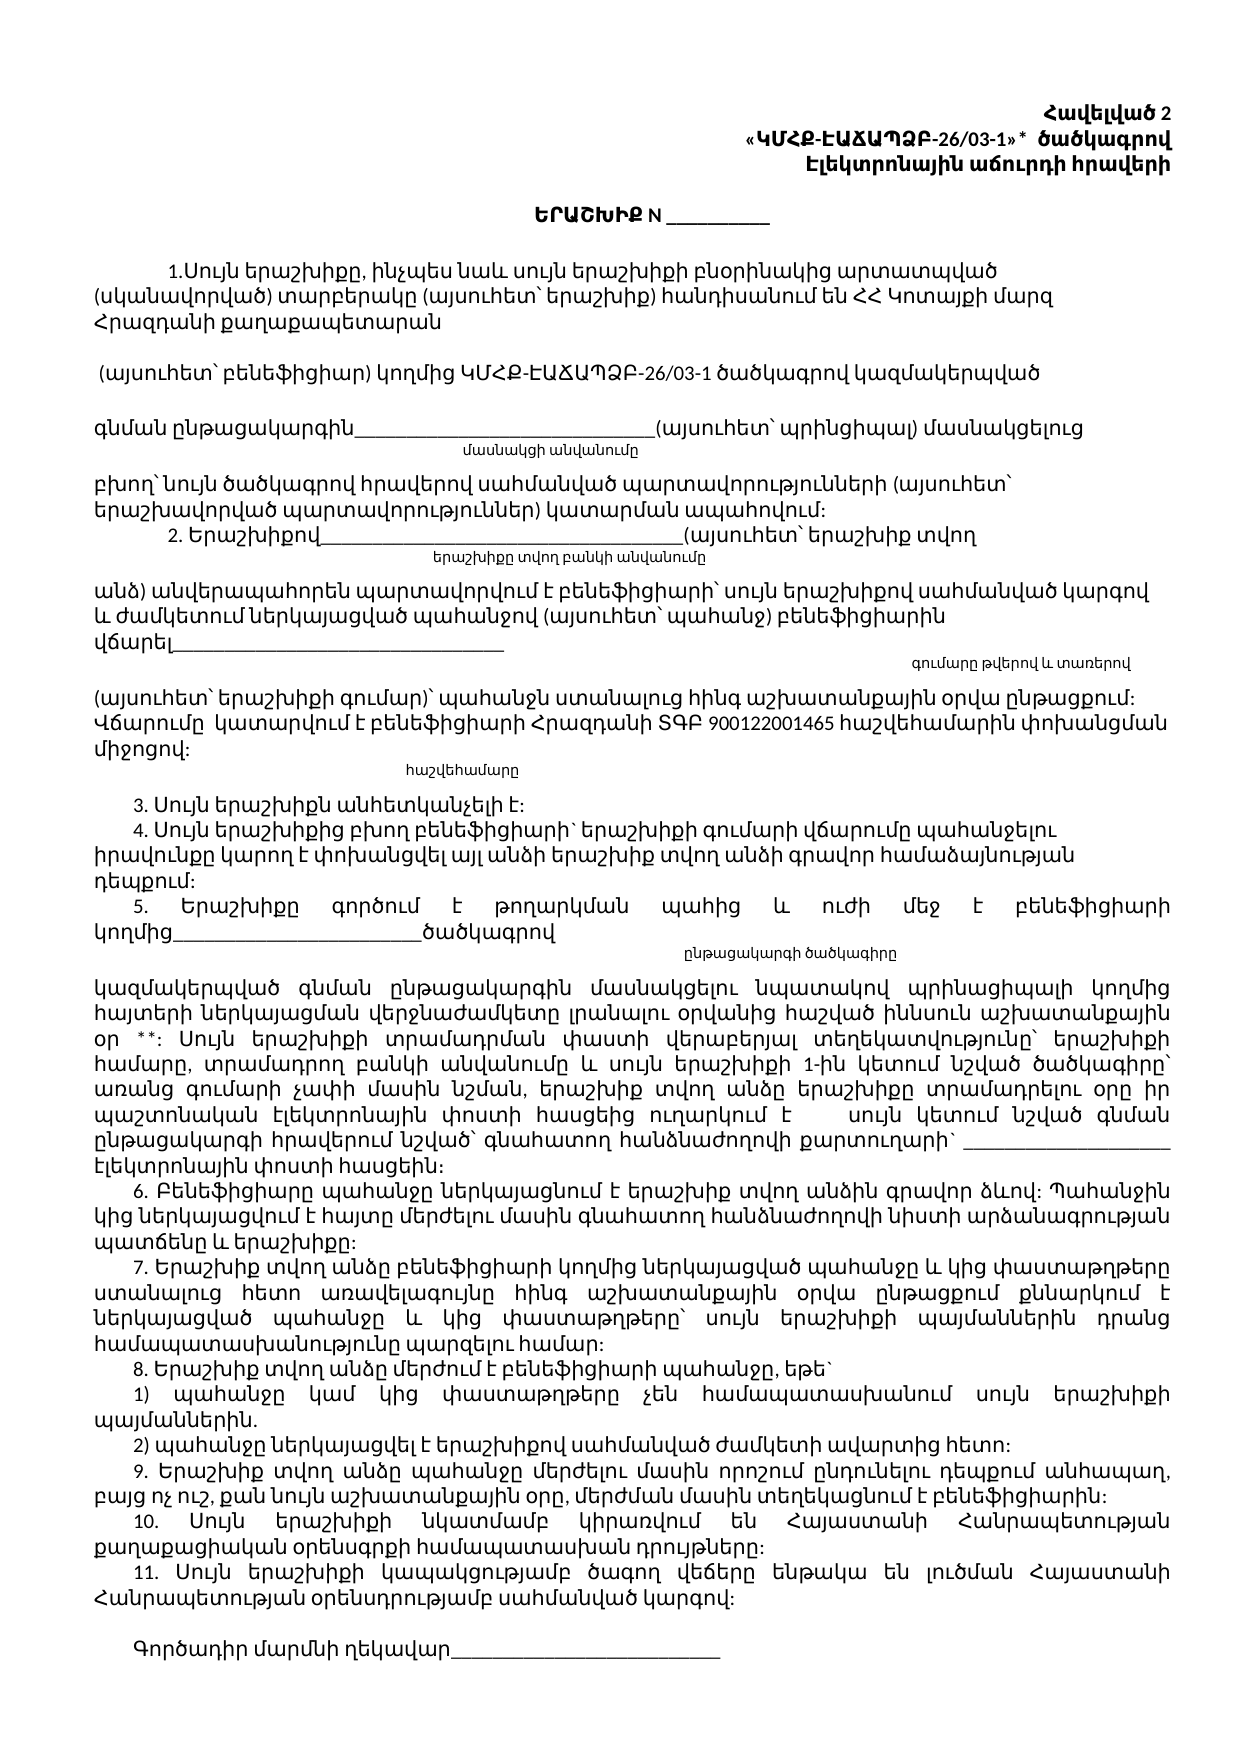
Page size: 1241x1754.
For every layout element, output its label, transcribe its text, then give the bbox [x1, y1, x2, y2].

text (այսուհետ՝ բենեֆիցիար) կողմից ԿՄՀՔ-ԷԱՃԱՊՁԲ-26/03-1 ծածկագրով կազմակերպված [94, 360, 1171, 416]
text 4. Սույն երաշխիքից բխող բենեֆիցիարի` երաշխիքի գումարի վճարումը պահանջելու իրավունքը կարող է փոխանցվել այլ անձի երաշխիք տվող անձի գրավոր համաձայնության դեպքում: [94, 817, 1171, 893]
text մասնակցի անվանումը [389, 441, 1171, 472]
text կազմակերպված գնման ընթացակարգին մասնակցելու նպատակով պրինացիպալի կողմից հայտերի ներկայացման վերջնաժամկետը լրանալու օրվանից հաշված իննսուն աշխատանքային օր **: Սույն երաշխիքի տրամադրման փաստի վերաբերյալ տեղեկատվությունը՝ երաշխիքի համարը, տրամադրող բանկի անվանումը և սույն երաշխիքի 1-ին կետում նշված ծածկագիրը՝ առանց գումարի չափի մասին նշման, երաշխիք տվող անձը երաշխիքը տրամադրելու օրը իր պաշտոնական էլեկտրոնային փոստի հասցեից ուղարկում է սույն կետում նշված գնման ընթացակարգի հրավերում նշված՝ գնահատող հանձնաժողովի քարտուղարի` ____________________ էլեկտրոնային փոստի հասցեին։ [94, 975, 1171, 1178]
text «ԿՄՀՔ-ԷԱՃԱՊՁԲ-26/03-1»* ծածկագրով [94, 126, 1171, 151]
text 11. Սույն երաշխիքի կապակցությամբ ծագող վեճերը ենթակա են լուծման Հայաստանի Հանրապետության օրենսդրությամբ սահմանված կարգով: [94, 1559, 1171, 1610]
text 10. Սույն երաշխիքի նկատմամբ կիրառվում են Հայաստանի Հանրապետության քաղաքացիական օրենսգրքի համապատասխան դրույթները: [94, 1509, 1171, 1559]
text 8. Երաշխիք տվող անձը մերժում է բենեֆիցիարի պահանջը, եթե` [94, 1356, 1171, 1382]
text գումարը թվերով և տառերով [831, 654, 1171, 685]
text 7. Երաշխիք տվող անձը բենեֆիցիարի կողմից ներկայացված պահանջը և կից փաստաթղթերը ստանալուց հետո առավելագույնը հինգ աշխատանքային օրվա ընթացքում քննարկում է ներկայացված պահանջը և կից փաստաթղթերը՝ սույն երաշխիքի պայմաններին դրանց համապատասխանությունը պարզելու համար: [94, 1254, 1171, 1356]
text երաշխիքը տվող բանկի անվանումը [94, 548, 1171, 578]
text ԵՐԱՇԽԻՔ N __________ [94, 202, 1171, 227]
text 6. Բենեֆիցիարը պահանջը ներկայացնում է երաշխիք տվող անձին գրավոր ձևով: Պահանջին կից ներկայացվում է հայտը մերժելու մասին գնահատող հանձնաժողովի նիստի արձանագրության պատճենը և երաշխիքը: [94, 1178, 1171, 1254]
text Գործադիր մարմնի ղեկավար__________________________ [94, 1636, 1171, 1661]
text 3. Սույն երաշխիքն անհետկանչելի է: [94, 792, 1171, 817]
text գնման ընթացակարգին_____________________________(այսուհետ՝ պրինցիպալ) մասնակցելուց [94, 416, 1171, 441]
text 1) պահանջը կամ կից փաստաթղթերը չեն համապատասխանում սույն երաշխիքի պայմաններին. [94, 1382, 1171, 1432]
text հաշվեհամարը [94, 761, 1171, 792]
text Էլեկտրոնային աճուրդի հրավերի [94, 151, 1171, 177]
text 5. Երաշխիքը գործում է թողարկման պահից և ուժի մեջ է բենեֆիցիարի կողմից________________________ծածկագրով [94, 893, 1171, 944]
text 2. Երաշխիքով___________________________________(այսուհետ՝ երաշխիք տվող [94, 522, 1171, 548]
text 2) պահանջը ներկայացվել է երաշխիքով սահմանված ժամկետի ավարտից հետո: [94, 1432, 1171, 1458]
text 1.Սույն երաշխիքը, ինչպես նաև սույն երաշխիքի բնօրինակից արտատպված (սկանավորված) տարբերակը (այսուհետ՝ երաշխիք) հանդիսանում են ՀՀ Կոտայքի մարզ Հրազդանի քաղաքապետարան [94, 258, 1171, 334]
text ընթացակարգի ծածկագիրը [610, 944, 1171, 975]
text բխող՝ նույն ծածկագրով հրավերով սահմանված պարտավորությունների (այսուհետ՝ երաշխավորված պարտավորություններ) կատարման ապահովում: [94, 472, 1171, 522]
text անձ) անվերապահորեն պարտավորվում է բենեֆիցիարի՝ սույն երաշխիքով սահմանված կարգով և ժամկետում ներկայացված պահանջով (այսուհետ՝ պահանջ) բենեֆիցիարին վճարել________________________________ [94, 578, 1171, 654]
text (այսուհետ՝ երաշխիքի գումար)՝ պահանջն ստանալուց հինգ աշխատանքային օրվա ընթացքում: Վճարումը կատարվում է բենեֆիցիարի Հրազդանի ՏԳԲ 900122001465 հաշվեհամարին փոխանցման միջոցով: [94, 685, 1171, 761]
text 9. Երաշխիք տվող անձը պահանջը մերժելու մասին որոշում ընդունելու դեպքում անհապաղ, բայց ոչ ուշ, քան նույն աշխատանքային օրը, մերժման մասին տեղեկացնում է բենեֆիցիարին: [94, 1458, 1171, 1509]
text Հավելված 2 [94, 100, 1171, 126]
